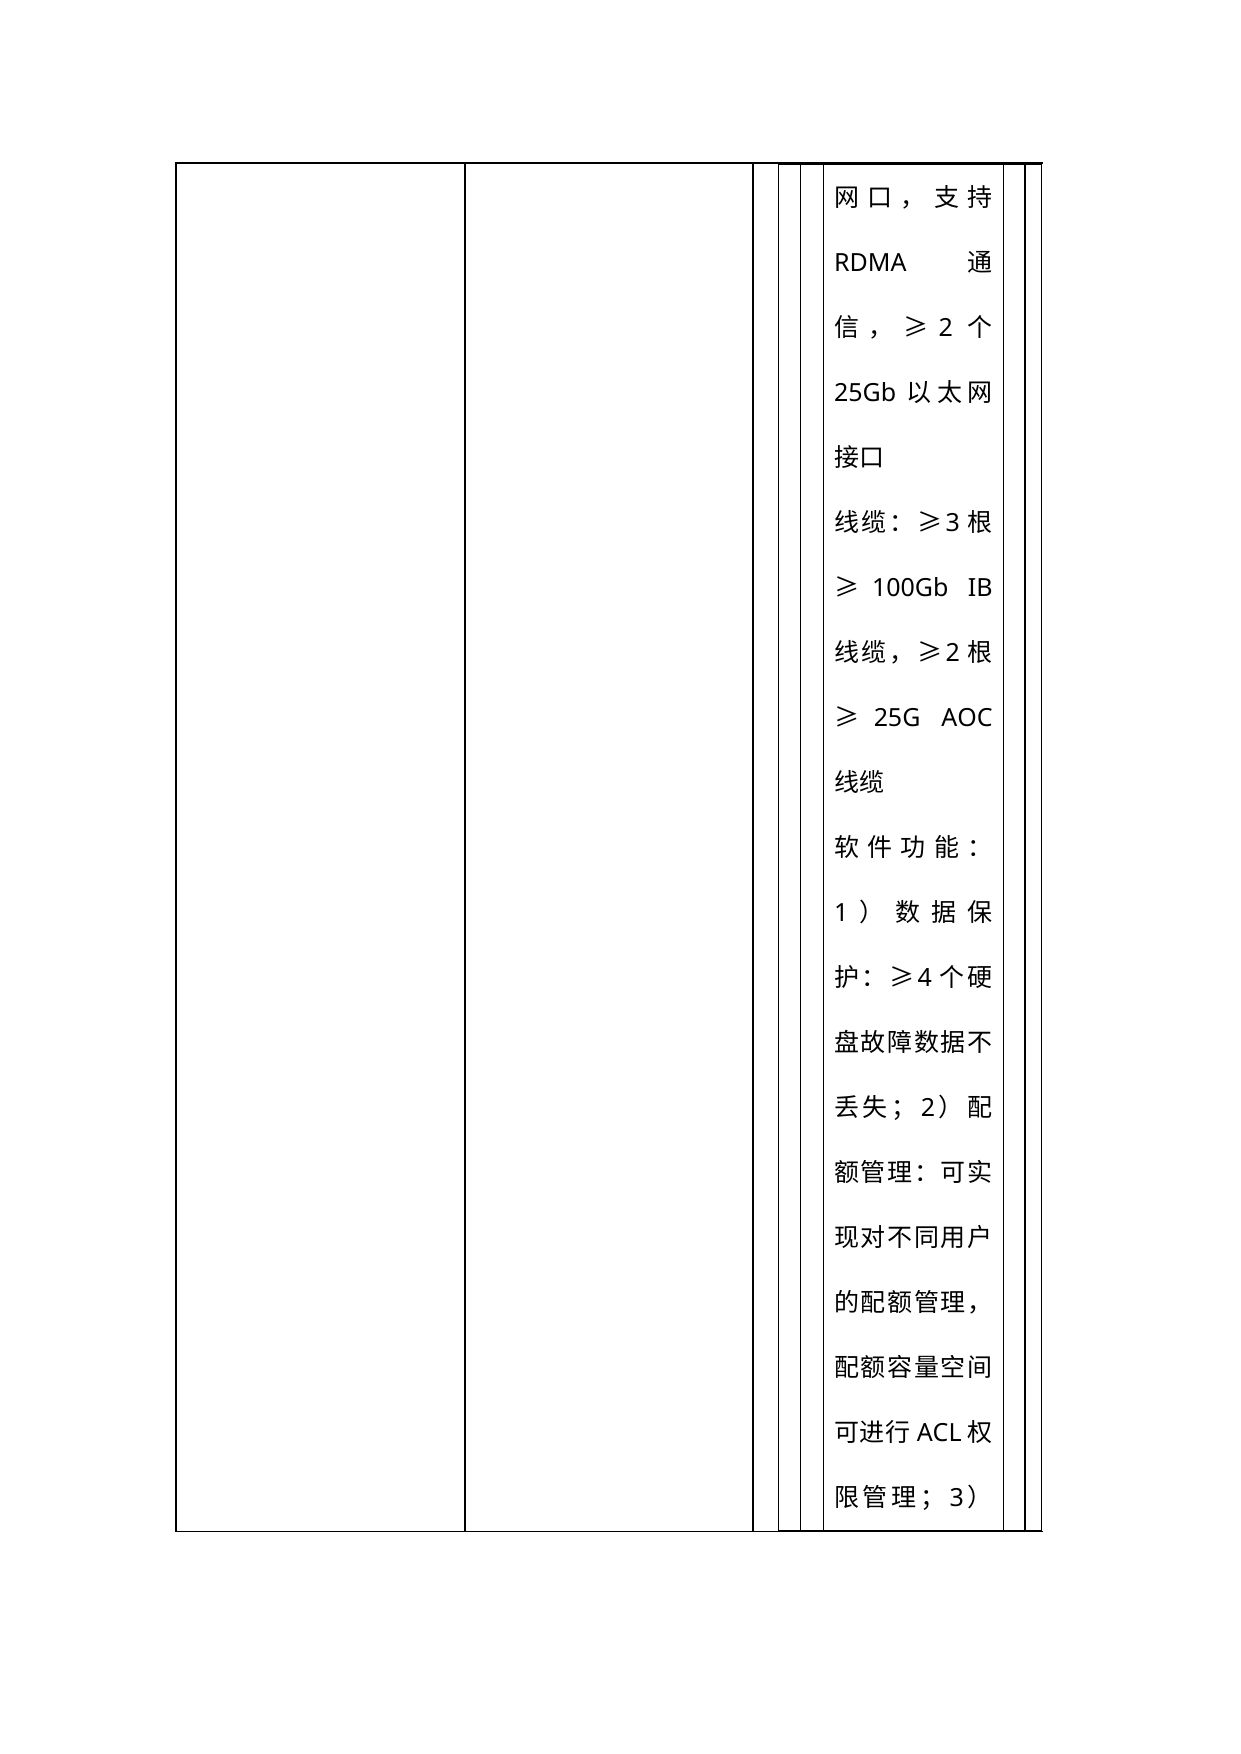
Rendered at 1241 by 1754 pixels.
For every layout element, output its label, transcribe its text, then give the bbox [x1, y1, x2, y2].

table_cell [1004, 165, 1024, 1530]
table_cell 1 [177, 164, 464, 1531]
table_cell [466, 164, 752, 1531]
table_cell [801, 165, 823, 1530]
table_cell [754, 164, 778, 1531]
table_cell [824, 165, 1003, 1530]
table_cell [779, 165, 800, 1530]
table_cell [1026, 165, 1041, 1530]
